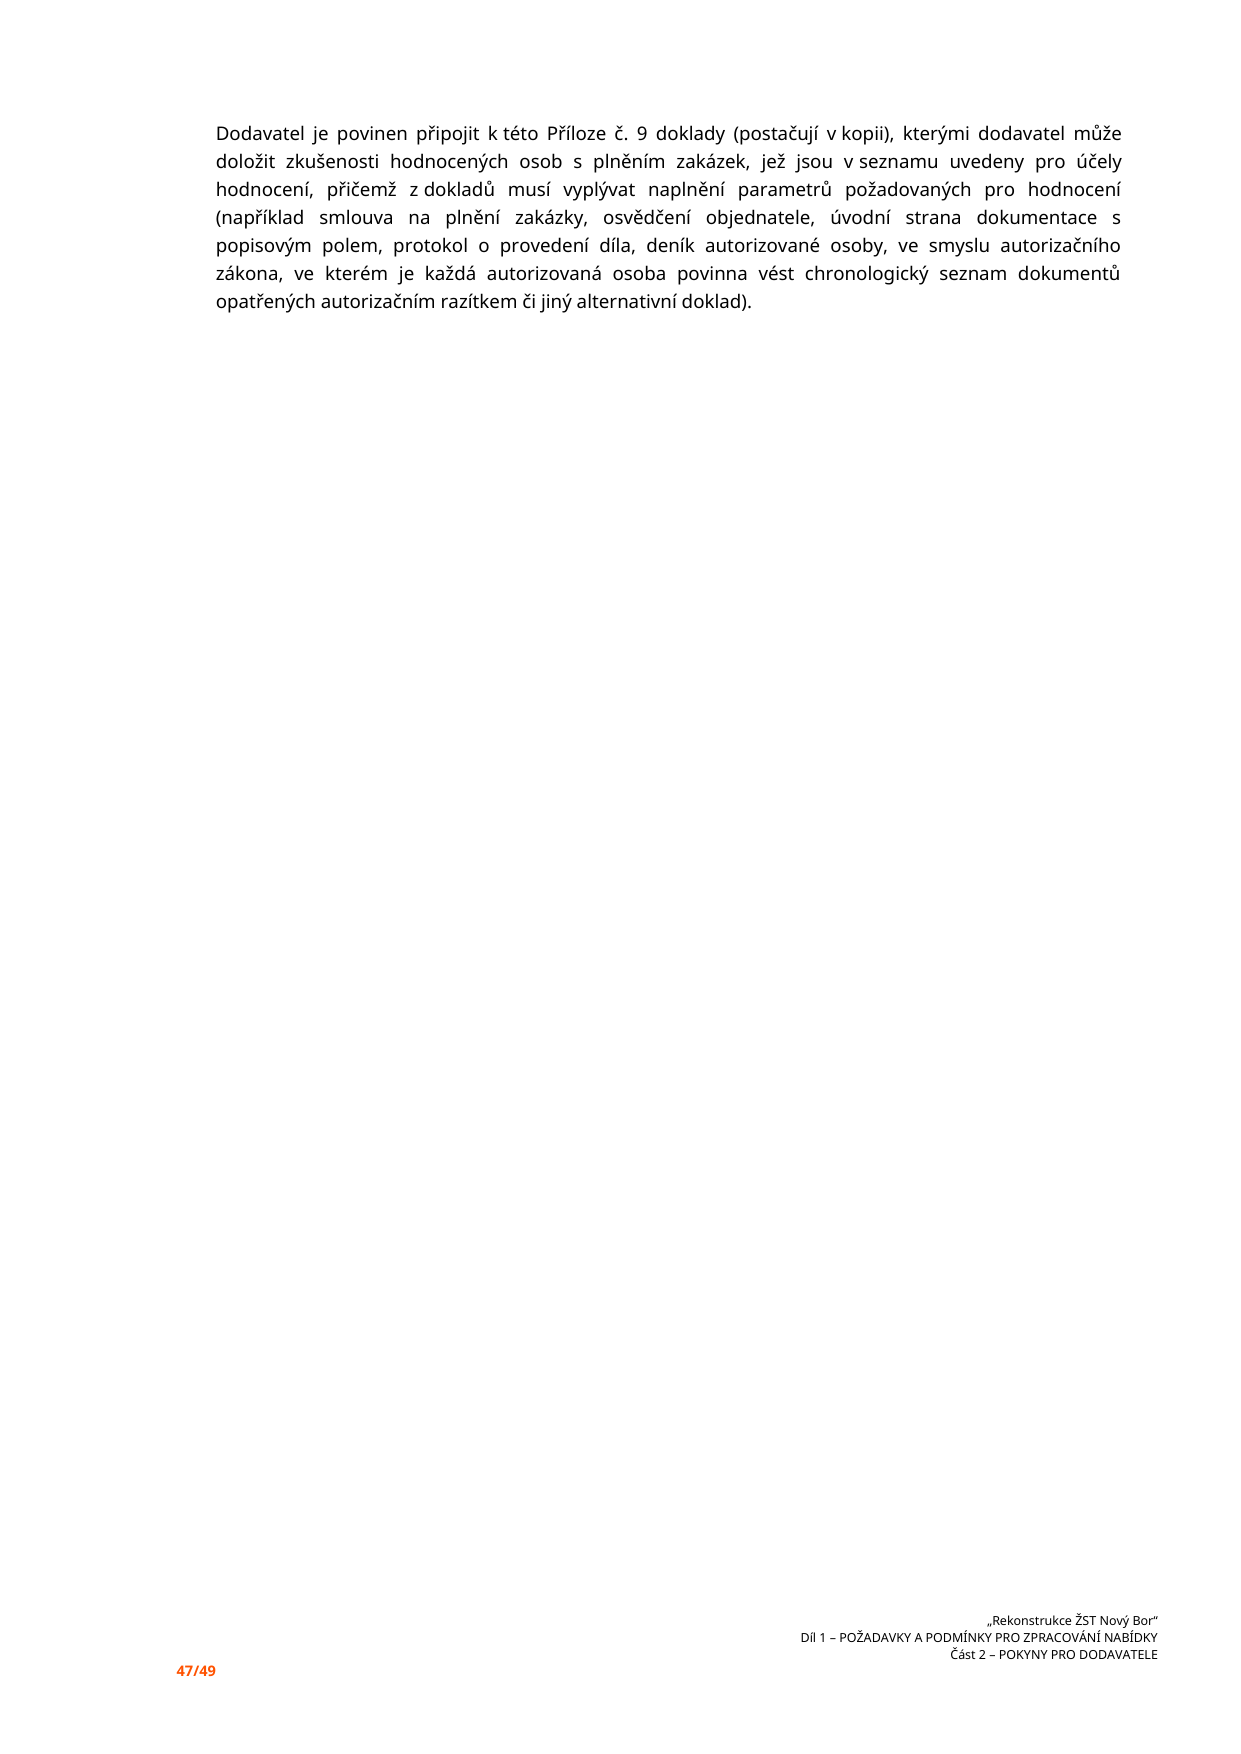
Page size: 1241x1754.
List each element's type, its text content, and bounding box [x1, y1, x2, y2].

text Dodavatel je povinen připojit k této Příloze č. 9 doklady (postačují v kopii), kterými dodavatel může doložit zkušenosti hodnocených osob s plněním zakázek, jež jsou v seznamu uvedeny pro účely hodnocení, přičemž z dokladů musí vyplývat naplnění parametrů požadovaných pro hodnocení (například smlouva na plnění zakázky, osvědčení objednatele, úvodní strana dokumentace s popisovým polem, protokol o provedení díla, deník autorizované osoby, ve smyslu autorizačního zákona, ve kterém je každá autorizovaná osoba povinna vést chronologický seznam dokumentů opatřených autorizačním razítkem či jiný alternativní doklad). [216, 121, 1122, 314]
